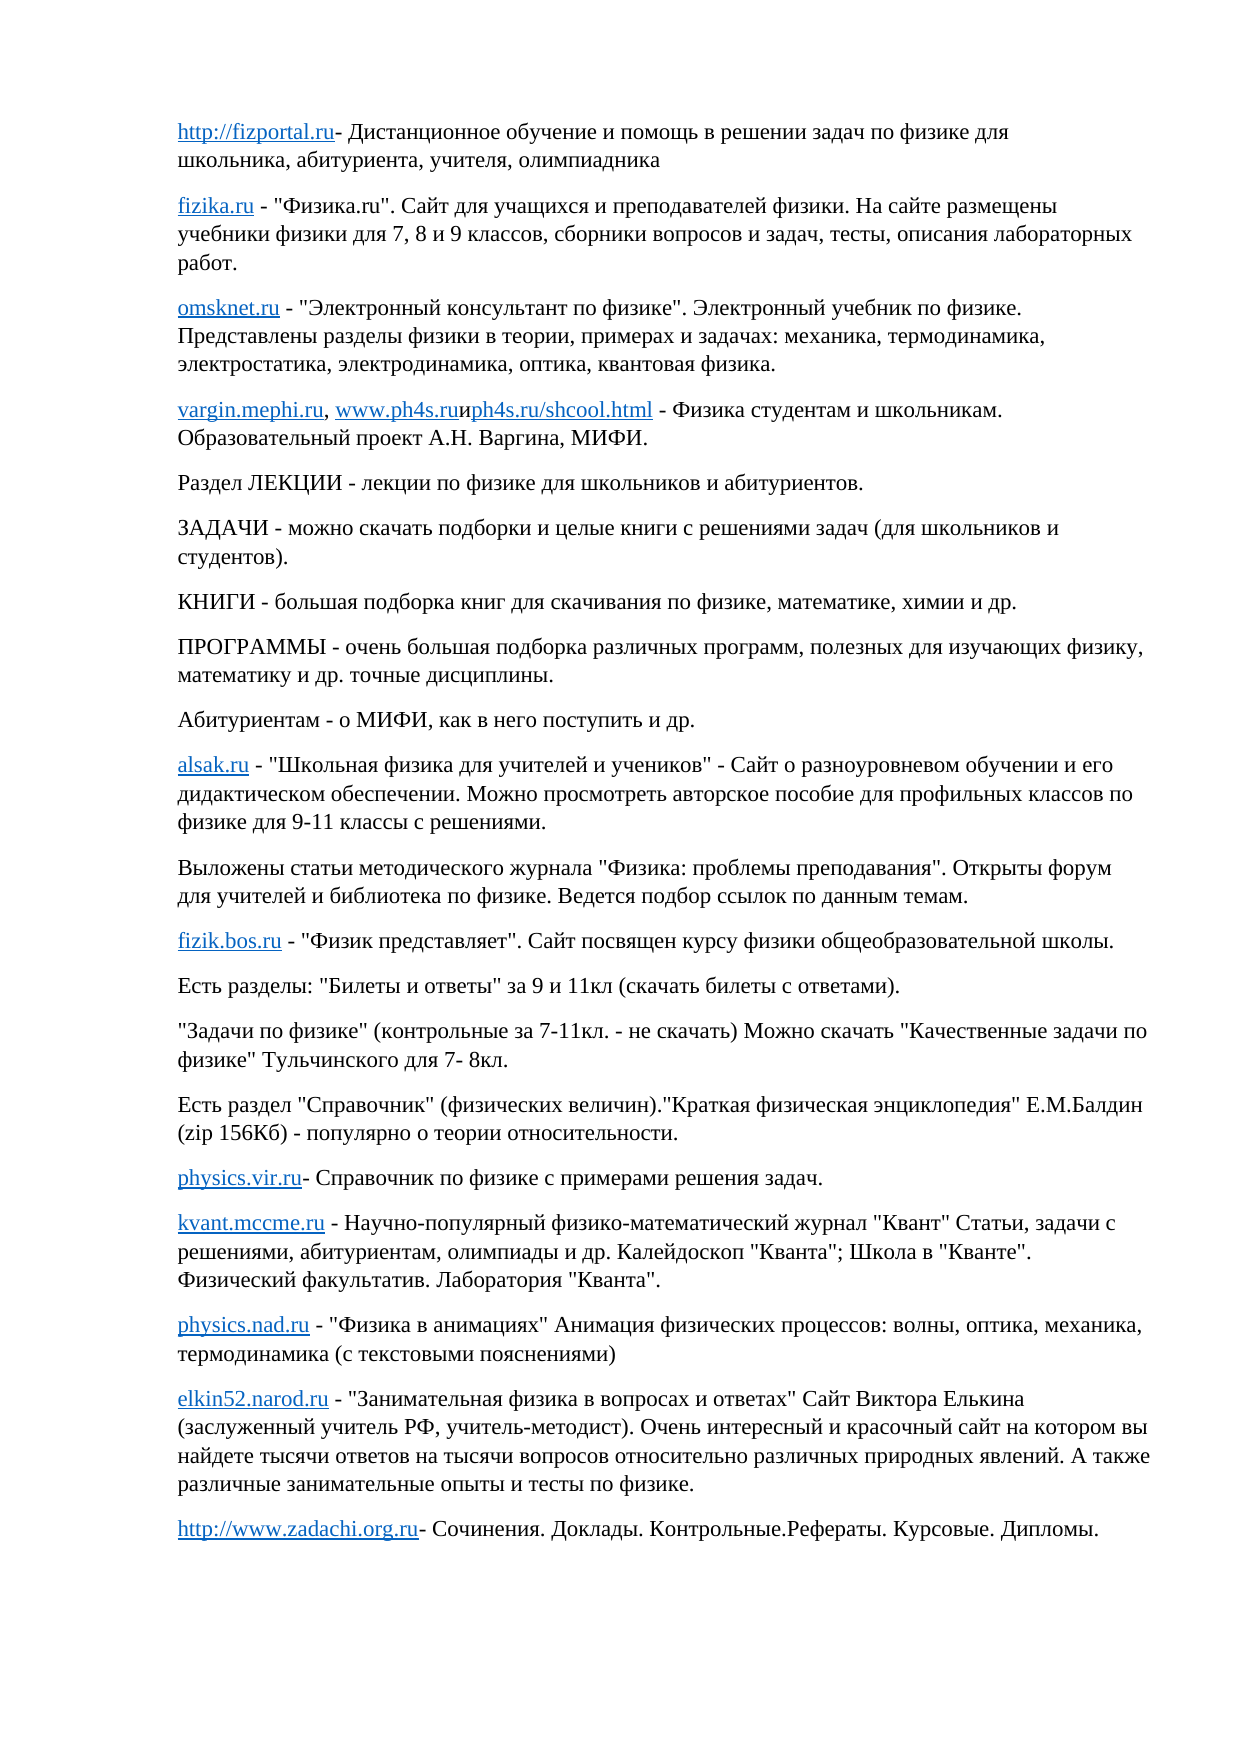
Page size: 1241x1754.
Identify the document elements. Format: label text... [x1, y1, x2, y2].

text Абитуриентам - о МИФИ, как в него поступить и др. [177, 706, 1152, 733]
text elkin52.narod.ru - "Занимательная физика в вопросах и ответах" Сайт Виктора Елькина (заслуженный учитель РФ, учитель-методист). Очень интересный и красочный сайт на котором вы найдете тысячи ответов на тысячи вопросов относительно различных природных явлений. А также различные занимательные опыты и тесты по физике. [177, 1385, 1152, 1497]
text physics.nad.ru - "Физика в анимациях" Анимация физических процессов: волны, оптика, механика, термодинамика (с текстовыми пояснениями) [177, 1311, 1152, 1366]
text КНИГИ - большая подборка книг для скачивания по физике, математике, химии и др. [177, 588, 1152, 614]
text Есть раздел "Справочник" (физических величин)."Краткая физическая энциклопедия" Е.М.Балдин (zip 156Кб) - популярно о теории относительности. [177, 1091, 1152, 1146]
text kvant.mccme.ru - Научно-популярный физико-математический журнал "Квант" Статьи, задачи с решениями, абитуриентам, олимпиады и др. Калейдоскоп "Кванта"; Школа в "Кванте". Физический факультатив. Лаборатория "Кванта". [177, 1209, 1152, 1293]
text alsak.ru - "Школьная физика для учителей и учеников" - Сайт о разноуровневом обучении и его дидактическом обеспечении. Можно просмотреть авторское пособие для профильных классов по физике для 9-11 классы с решениями. [177, 752, 1152, 835]
text http://fizportal.ru- Дистанционное обучение и помощь в решении задач по физике для школьника, абитуриента, учителя, олимпиадника [177, 118, 1152, 173]
text vargin.mephi.ru, www.ph4s.ruиph4s.ru/shcool.html - Физика студентам и школьникам. Образовательный проект А.Н. Варгина, МИФИ. [177, 396, 1152, 450]
text physics.vir.ru- Справочник по физике с примерами решения задач. [177, 1164, 1152, 1191]
text "Задачи по физике" (контрольные за 7-11кл. - не скачать) Можно скачать "Качественные задачи по физике" Тульчинского для 7- 8кл. [177, 1017, 1152, 1072]
text ПРОГРАММЫ - очень большая подборка различных программ, полезных для изучающих физику, математику и др. точные дисциплины. [177, 633, 1152, 688]
text http://www.zadachi.org.ru- Сочинения. Доклады. Контрольные.Рефераты. Курсовые. Дипломы. [177, 1515, 1152, 1542]
text fizika.ru - "Физика.ru". Сайт для учащихся и преподавателей физики. На сайте размещены учебники физики для 7, 8 и 9 классов, сборники вопросов и задач, тесты, описания лабораторных работ. [177, 192, 1152, 275]
text Выложены статьи методического журнала "Физика: проблемы преподавания". Открыты форум для учителей и библиотека по физике. Ведется подбор ссылок по данным темам. [177, 853, 1152, 908]
text fizik.bos.ru - "Физик представляет". Сайт посвящен курсу физики общеобразовательной школы. [177, 927, 1152, 953]
text Есть разделы: "Билеты и ответы" за 9 и 11кл (скачать билеты с ответами). [177, 972, 1152, 998]
text omsknet.ru - "Электронный консультант по физике". Электронный учебник по физике. Представлены разделы физики в теории, примерах и задачах: механика, термодинамика, электростатика, электродинамика, оптика, квантовая физика. [177, 294, 1152, 377]
text ЗАДАЧИ - можно скачать подборки и целые книги с решениями задач (для школьников и студентов). [177, 514, 1152, 569]
text Раздел ЛЕКЦИИ - лекции по физике для школьников и абитуриентов. [177, 469, 1152, 496]
